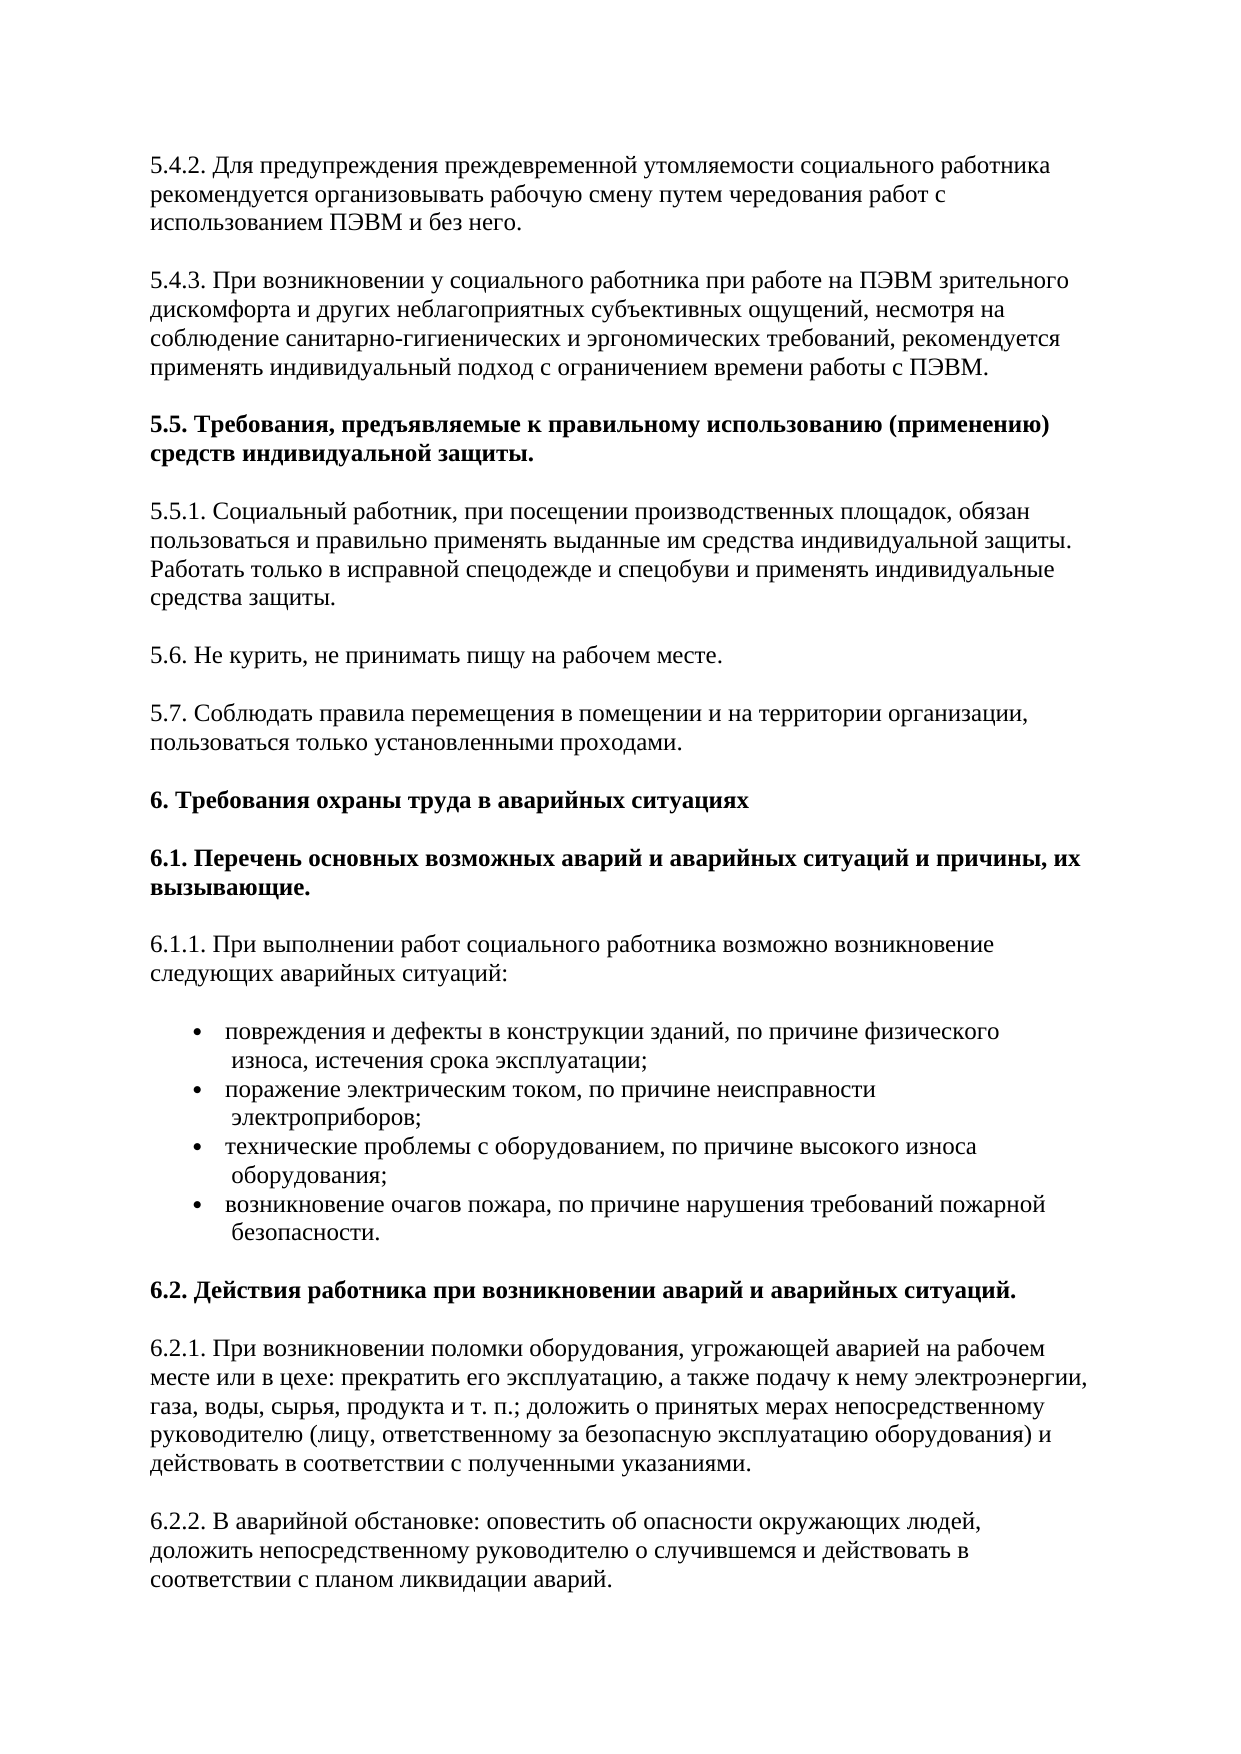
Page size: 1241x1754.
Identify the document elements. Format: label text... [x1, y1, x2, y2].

text 6.2. Действия работника при возникновении аварий и аварийных ситуаций. [150, 1449, 1090, 1477]
text 5.4.3. При возникновении у социального работника при работе на ПЭВМ зрительного дискомфорта и других неблагоприятных субъективных ощущений, несмотря на соблюдение санитарно-гигиенических и эргономических требований, рекомендуется применять индивидуальный подход с ограничением времени работы с ПЭВМ. [150, 409, 1090, 524]
text 5.5.1. Социальный работник, при посещении производственных площадок, обязан пользоваться и правильно применять выданные им средства индивидуальной защиты. Работать только в исправной спецодежде и спецобуви и применять индивидуальные средства защиты. [150, 640, 1090, 755]
text 6.1. Перечень основных возможных аварий и аварийных ситуаций и причины, их вызывающие. [150, 987, 1090, 1044]
text 5.4.1. При ухудшении состояния здоровья, в том числе при проявлении признаков острого профессионального заболевания (отравления), работник обязан немедленно известить своего непосредственного или вышестоящего руководителя, обратиться в ближайший здравпункт. [150, 150, 1090, 265]
text 6.1.1. При выполнении работ социального работника возможно возникновение следующих аварийных ситуаций: [150, 1074, 1090, 1131]
text 5.5. Требования, предъявляемые к правильному использованию (применению) средств индивидуальной защиты. [150, 554, 1090, 611]
list поражение электрическим током, по причине неисправности электроприборов; [194, 1218, 1071, 1275]
text 6. Требования охраны труда в аварийных ситуациях [150, 929, 1090, 958]
text 5.6. Не курить, не принимать пищу на рабочем месте. [150, 784, 1090, 813]
list повреждения и дефекты в конструкции зданий, по причине физического износа, истечения срока эксплуатации; [194, 1160, 1071, 1218]
text 5.7. Соблюдать правила перемещения в помещении и на территории организации, пользоваться только установленными проходами. [150, 842, 1090, 900]
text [150, 1507, 1090, 1593]
text 5.4.2. Для предупреждения преждевременной утомляемости социального работника рекомендуется организовывать рабочую смену путем чередования работ с использованием ПЭВМ и без него. [150, 294, 1090, 380]
list технические проблемы с оборудованием, по причине высокого износа оборудования; [194, 1275, 1071, 1333]
list возникновение очагов пожара, по причине нарушения требований пожарной безопасности. [194, 1362, 1071, 1419]
